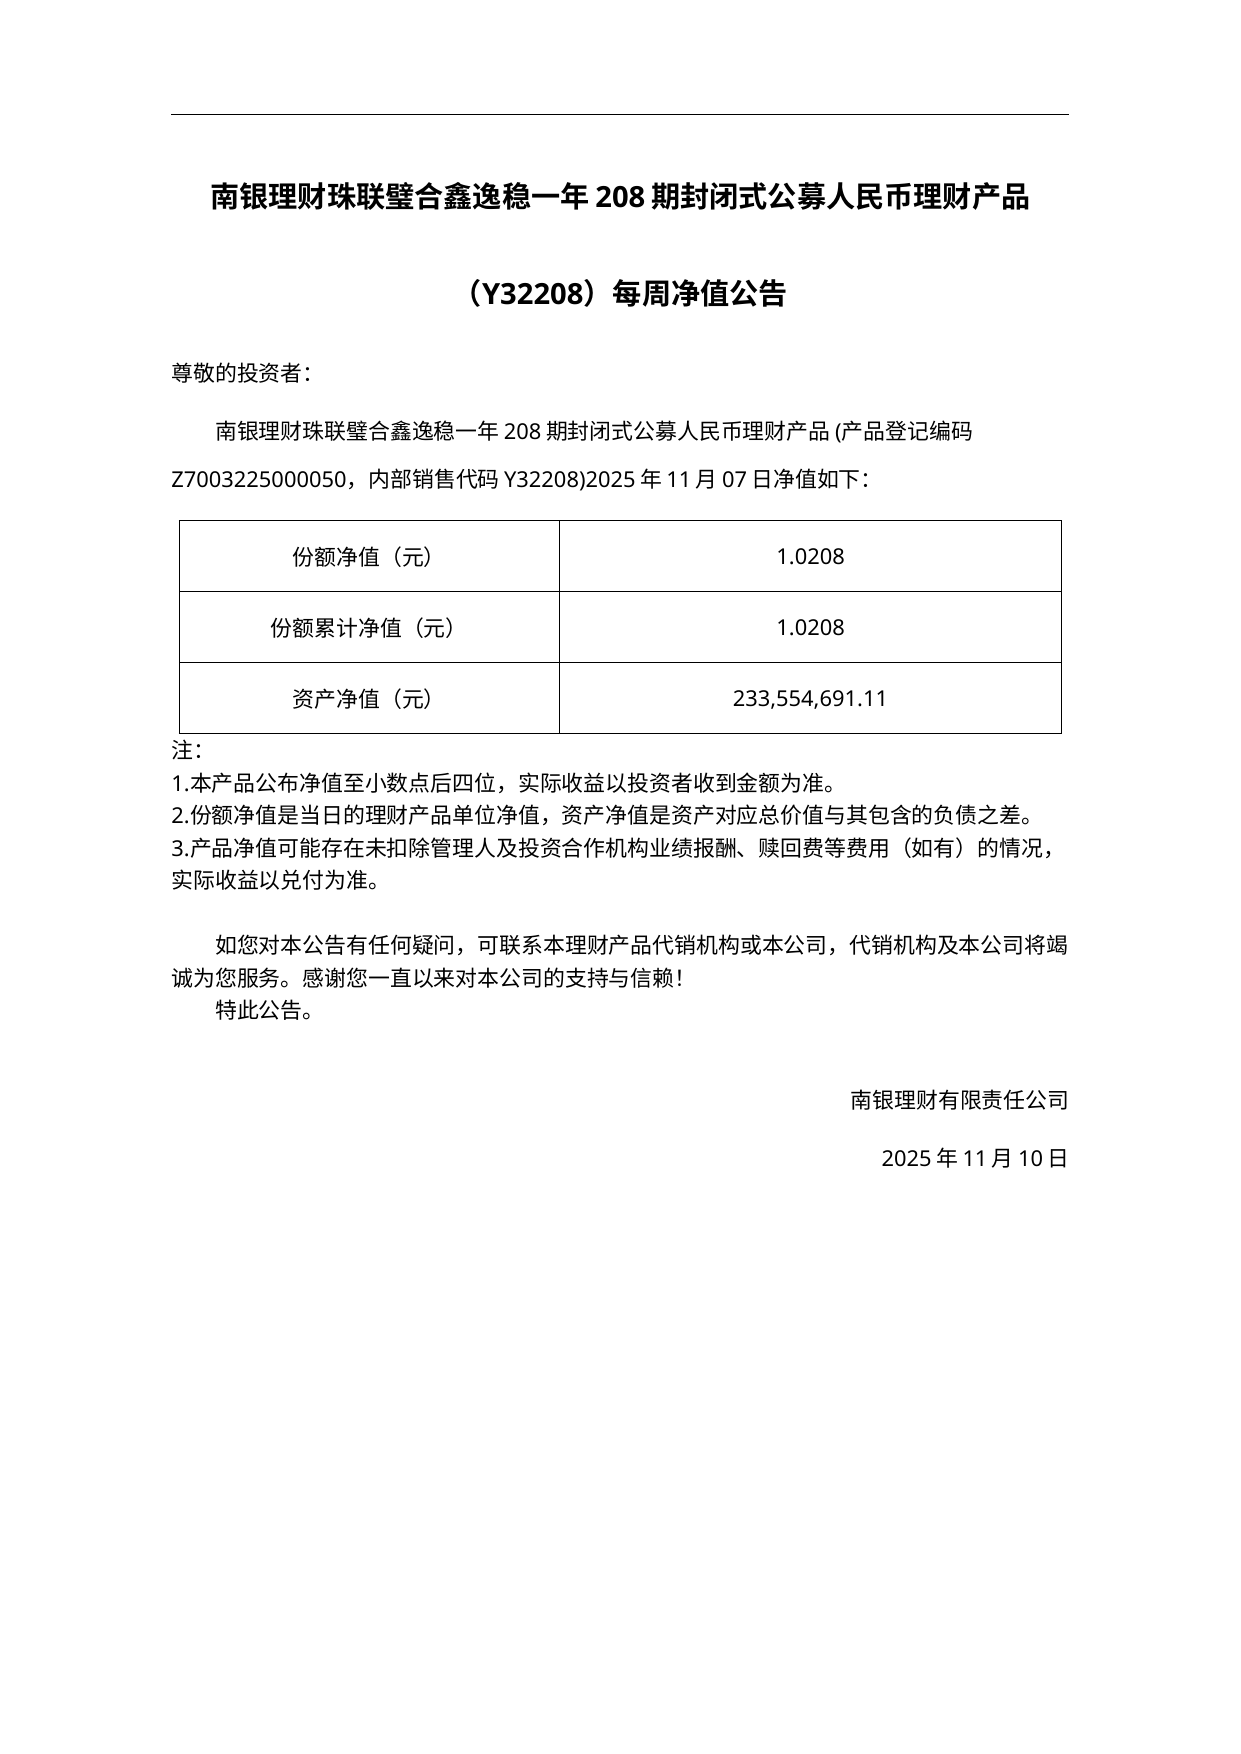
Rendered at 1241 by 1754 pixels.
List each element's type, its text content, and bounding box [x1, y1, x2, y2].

text 尊敬的投资者： [171, 355, 1069, 388]
text 特此公告。 [171, 993, 1069, 1025]
text 南银理财珠联璧合鑫逸稳一年208期封闭式公募人民币理财产品 (产品登记编码Z7003225000050，内部销售代码Y32208)2025年11月07日净值如下： [171, 413, 1069, 494]
text 如您对本公告有任何疑问，可联系本理财产品代销机构或本公司，代销机构及本公司将竭诚为您服务。感谢您一直以来对本公司的支持与信赖！ [171, 928, 1069, 993]
text 2.份额净值是当日的理财产品单位净值，资产净值是资产对应总价值与其包含的负债之差。 [171, 798, 1069, 830]
table_header 1.0208 [560, 521, 1061, 591]
text 南银理财珠联璧合鑫逸稳一年208期封闭式公募人民币理财产品（Y32208）每周净值公告 [171, 162, 1069, 324]
text 3.产品净值可能存在未扣除管理人及投资合作机构业绩报酬、赎回费等费用（如有）的情况，实际收益以兑付为准。 [171, 830, 1069, 895]
text 2025年11月10日 [171, 1140, 1069, 1173]
text 南银理财有限责任公司 [171, 1082, 1069, 1115]
table_cell 资产净值（元） [180, 663, 559, 733]
table_cell 份额累计净值（元） [180, 592, 559, 662]
table_cell 233,554,691.11 [560, 663, 1061, 733]
text 1.本产品公布净值至小数点后四位，实际收益以投资者收到金额为准。 [171, 765, 1069, 798]
table_cell 1.0208 [560, 592, 1061, 662]
text 注： [171, 733, 1069, 765]
table_header 份额净值（元） [180, 521, 559, 591]
